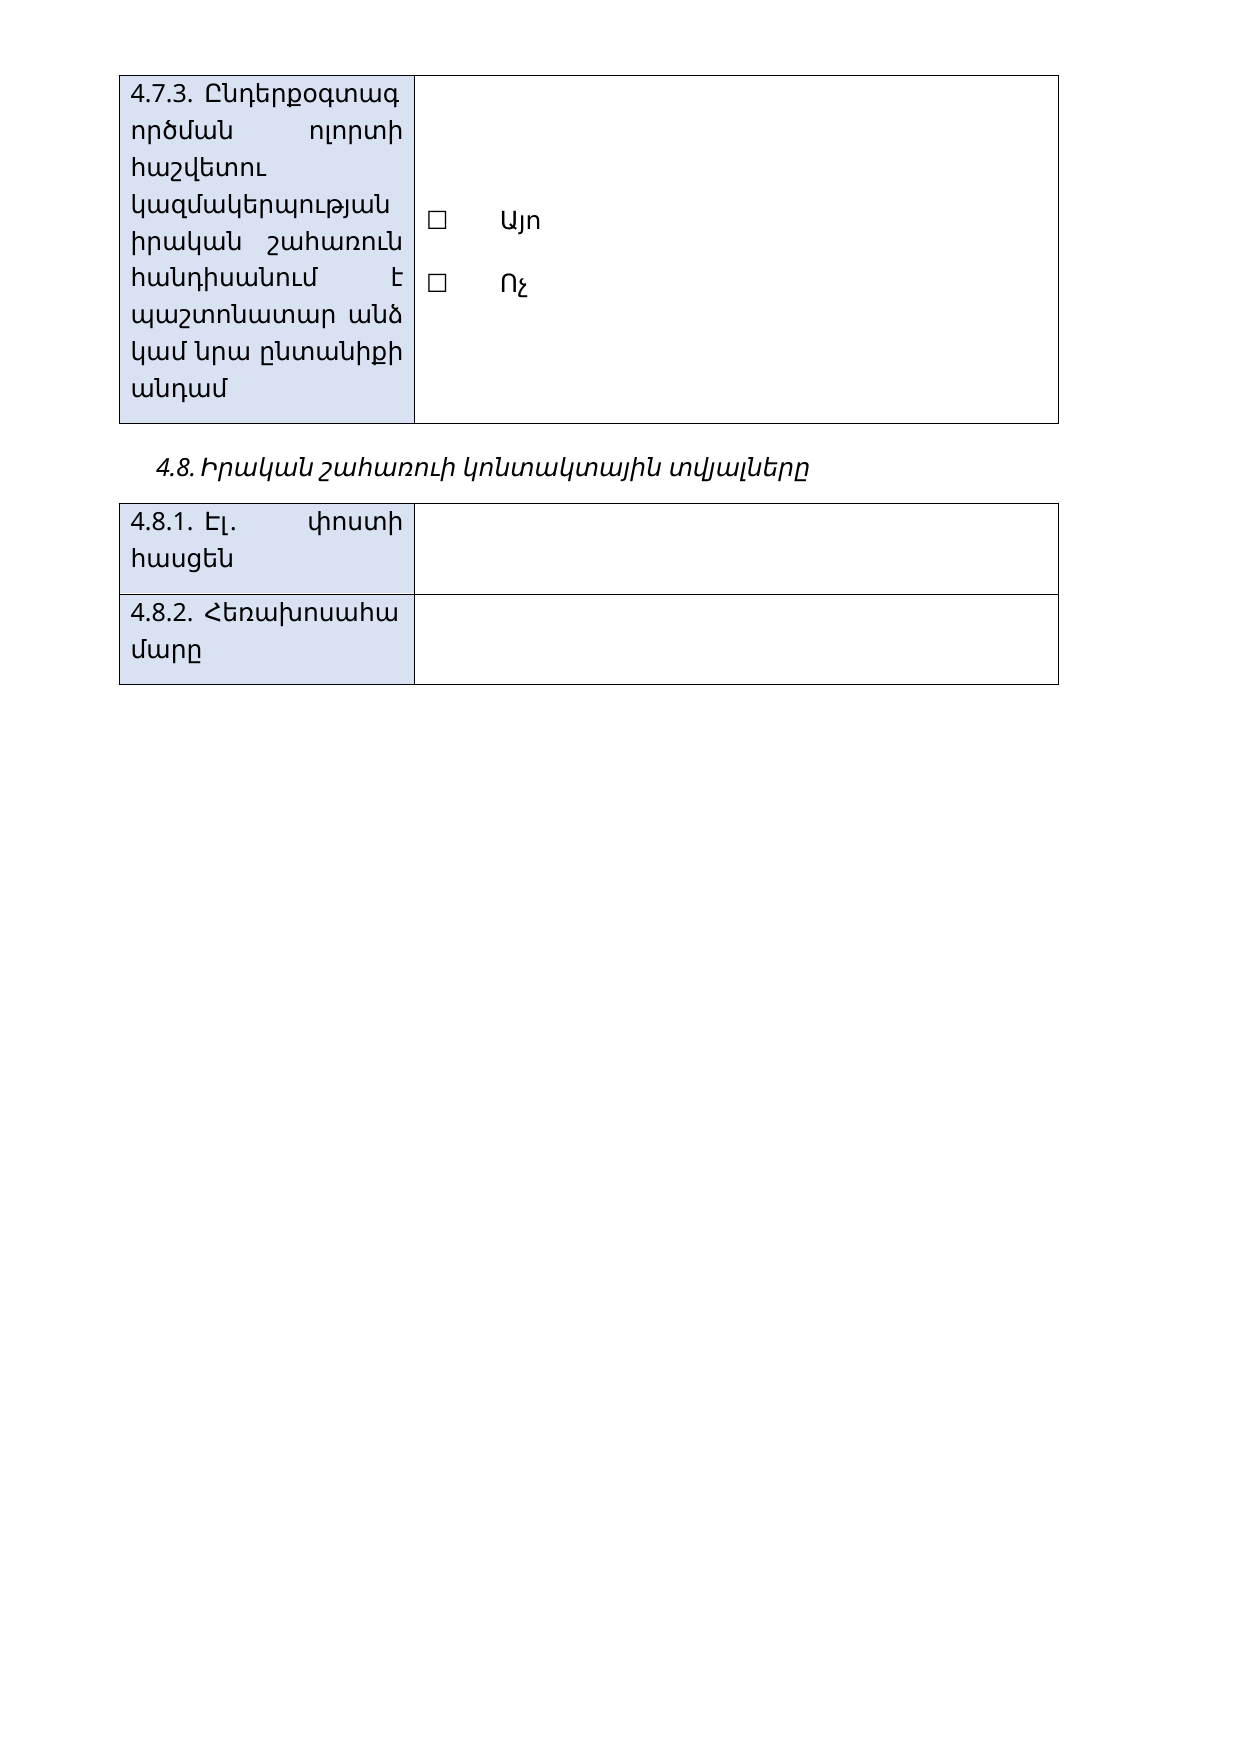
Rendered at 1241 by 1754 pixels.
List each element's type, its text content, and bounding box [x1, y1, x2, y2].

table_cell Ընդերքօգտագործման ոլորտի հաշվետու կազմակերպության իրական շահառուն հանդիսանում է պաշտոնատար անձ կամ նրա ընտանիքի անդամ [120, 76, 414, 423]
table_cell Հեռախոսահամարը [120, 595, 414, 684]
table_cell ☐ Այո ☐ Ոչ [415, 76, 1058, 423]
table_header Էլ․ փոստի հասցեն [120, 504, 414, 593]
table_header [415, 504, 1058, 593]
table_cell [415, 595, 1058, 684]
list Իրական շահառուի կոնտակտային տվյալները [156, 449, 1171, 483]
